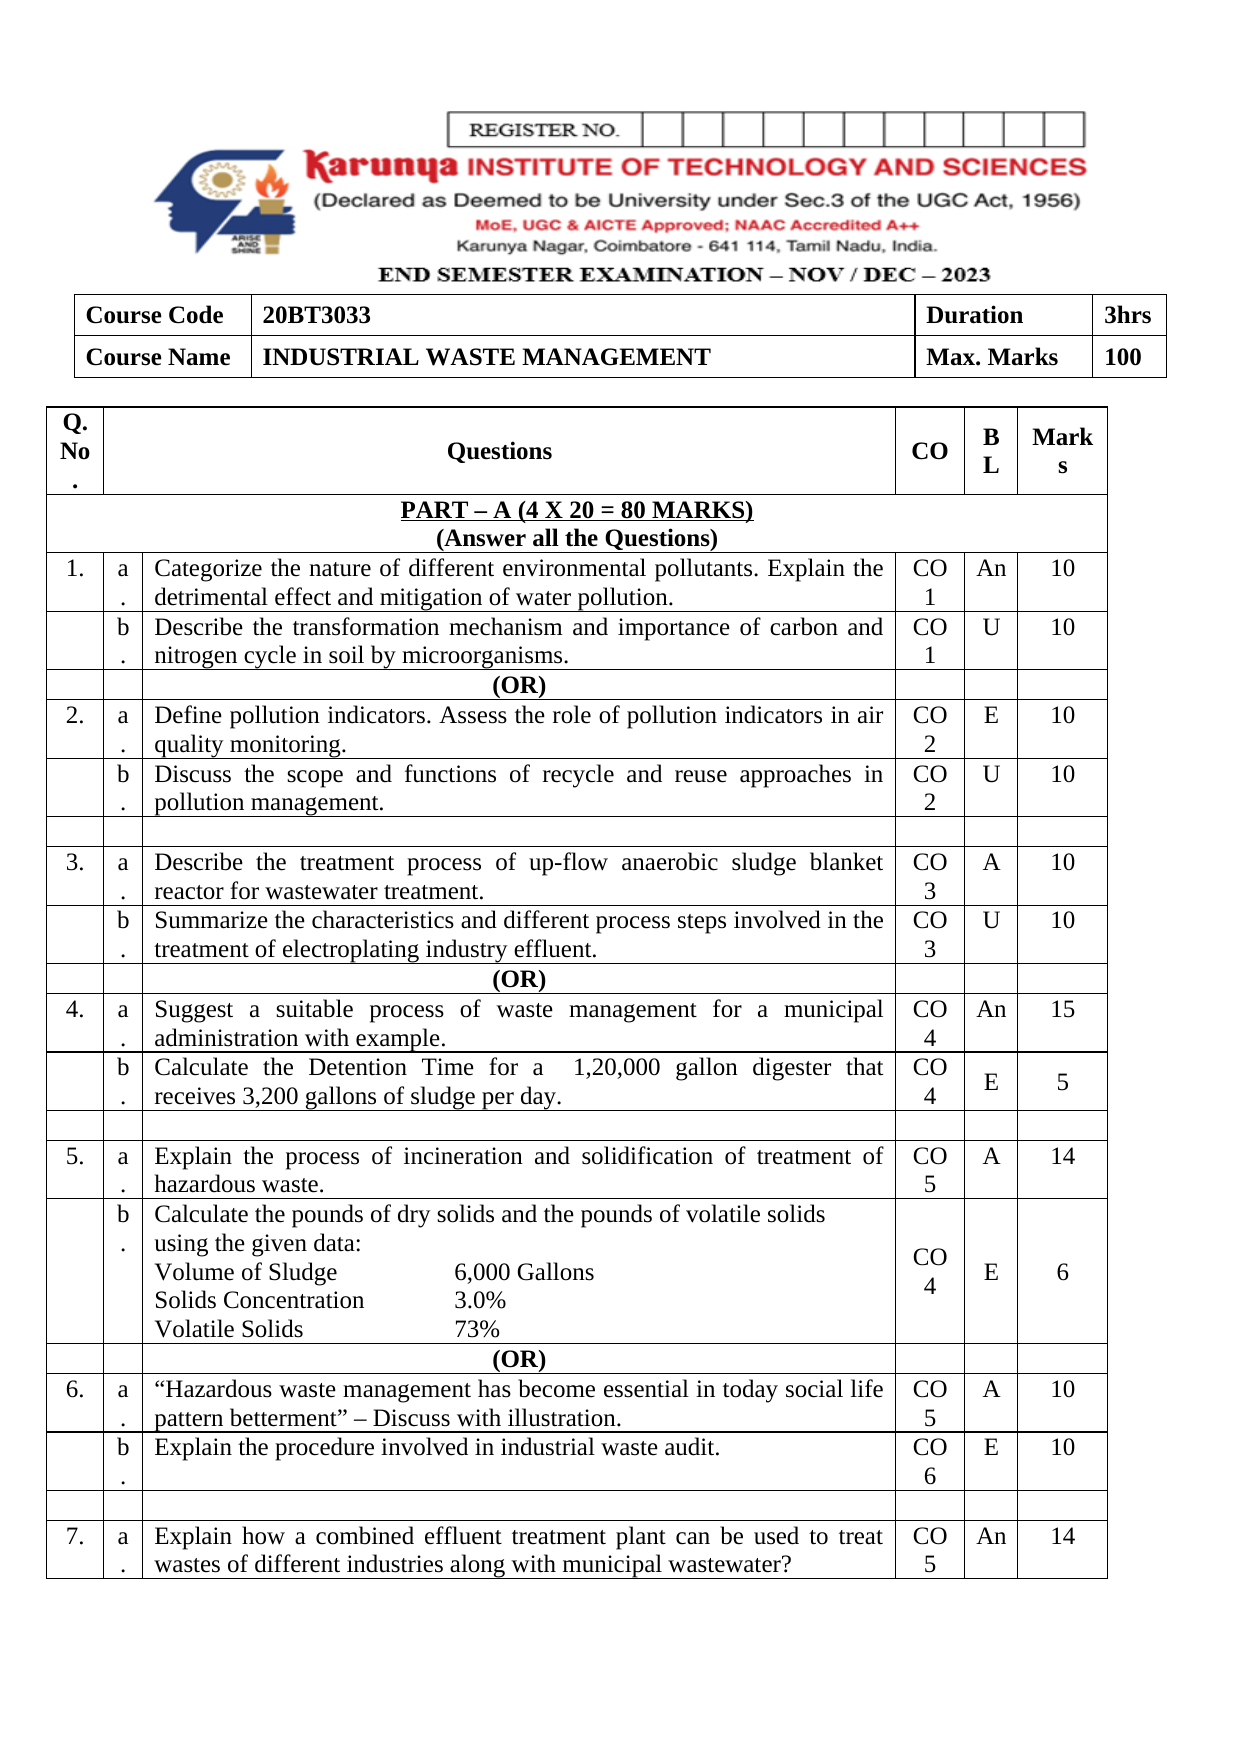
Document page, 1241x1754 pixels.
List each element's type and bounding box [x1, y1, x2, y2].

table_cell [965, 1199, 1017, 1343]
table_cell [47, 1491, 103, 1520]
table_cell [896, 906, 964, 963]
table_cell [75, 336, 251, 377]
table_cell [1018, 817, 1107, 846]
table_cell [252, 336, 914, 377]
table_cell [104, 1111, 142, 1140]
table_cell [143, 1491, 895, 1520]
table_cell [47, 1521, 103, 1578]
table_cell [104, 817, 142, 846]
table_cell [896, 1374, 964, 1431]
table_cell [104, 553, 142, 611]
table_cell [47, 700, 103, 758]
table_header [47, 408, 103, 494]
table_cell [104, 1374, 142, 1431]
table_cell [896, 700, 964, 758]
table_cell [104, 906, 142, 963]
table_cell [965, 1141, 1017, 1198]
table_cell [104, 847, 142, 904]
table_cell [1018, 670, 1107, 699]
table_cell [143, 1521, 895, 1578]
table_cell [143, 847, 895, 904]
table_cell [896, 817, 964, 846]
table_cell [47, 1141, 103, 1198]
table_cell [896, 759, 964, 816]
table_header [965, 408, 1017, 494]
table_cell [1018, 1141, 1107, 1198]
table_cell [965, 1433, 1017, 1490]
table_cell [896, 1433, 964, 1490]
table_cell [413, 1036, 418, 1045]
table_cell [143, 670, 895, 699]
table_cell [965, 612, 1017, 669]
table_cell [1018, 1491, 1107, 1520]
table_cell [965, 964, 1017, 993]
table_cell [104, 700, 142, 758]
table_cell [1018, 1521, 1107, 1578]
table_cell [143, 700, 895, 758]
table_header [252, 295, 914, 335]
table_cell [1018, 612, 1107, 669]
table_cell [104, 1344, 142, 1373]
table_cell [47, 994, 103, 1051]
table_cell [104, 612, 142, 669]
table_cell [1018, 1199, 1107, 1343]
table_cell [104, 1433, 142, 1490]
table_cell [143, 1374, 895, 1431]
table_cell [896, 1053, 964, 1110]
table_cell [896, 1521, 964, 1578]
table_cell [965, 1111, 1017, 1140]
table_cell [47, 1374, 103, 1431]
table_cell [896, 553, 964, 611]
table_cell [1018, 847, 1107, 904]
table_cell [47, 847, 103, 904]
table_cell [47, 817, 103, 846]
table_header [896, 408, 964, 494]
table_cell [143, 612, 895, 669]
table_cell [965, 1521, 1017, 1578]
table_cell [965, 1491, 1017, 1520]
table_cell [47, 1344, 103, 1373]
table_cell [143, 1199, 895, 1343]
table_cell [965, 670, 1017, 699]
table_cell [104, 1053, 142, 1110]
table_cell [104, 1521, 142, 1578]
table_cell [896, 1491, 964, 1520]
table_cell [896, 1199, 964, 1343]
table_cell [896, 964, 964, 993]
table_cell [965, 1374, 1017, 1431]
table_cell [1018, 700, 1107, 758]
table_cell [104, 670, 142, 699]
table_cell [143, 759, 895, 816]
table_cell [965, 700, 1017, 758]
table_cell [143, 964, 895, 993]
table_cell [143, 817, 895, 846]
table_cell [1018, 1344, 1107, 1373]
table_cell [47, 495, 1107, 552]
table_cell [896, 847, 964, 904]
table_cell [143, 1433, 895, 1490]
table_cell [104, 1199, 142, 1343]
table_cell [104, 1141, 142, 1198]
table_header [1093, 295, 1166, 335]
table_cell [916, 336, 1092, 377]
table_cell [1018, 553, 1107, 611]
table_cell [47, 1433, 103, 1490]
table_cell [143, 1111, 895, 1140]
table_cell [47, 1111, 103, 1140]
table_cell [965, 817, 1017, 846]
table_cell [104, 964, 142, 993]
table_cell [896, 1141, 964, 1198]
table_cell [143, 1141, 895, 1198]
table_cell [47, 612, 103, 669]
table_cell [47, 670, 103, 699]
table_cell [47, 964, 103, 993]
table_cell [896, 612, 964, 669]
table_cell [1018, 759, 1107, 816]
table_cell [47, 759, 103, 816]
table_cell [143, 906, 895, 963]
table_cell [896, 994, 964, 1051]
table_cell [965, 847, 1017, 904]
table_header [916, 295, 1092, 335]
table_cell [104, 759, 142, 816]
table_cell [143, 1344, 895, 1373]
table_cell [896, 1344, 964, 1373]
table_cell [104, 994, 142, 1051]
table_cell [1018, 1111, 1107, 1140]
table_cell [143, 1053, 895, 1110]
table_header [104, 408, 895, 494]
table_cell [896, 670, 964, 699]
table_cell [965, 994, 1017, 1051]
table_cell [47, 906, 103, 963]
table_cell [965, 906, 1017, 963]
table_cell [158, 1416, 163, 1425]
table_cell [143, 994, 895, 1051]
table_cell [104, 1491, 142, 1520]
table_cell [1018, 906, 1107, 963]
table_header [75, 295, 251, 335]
picture [150, 89, 1091, 294]
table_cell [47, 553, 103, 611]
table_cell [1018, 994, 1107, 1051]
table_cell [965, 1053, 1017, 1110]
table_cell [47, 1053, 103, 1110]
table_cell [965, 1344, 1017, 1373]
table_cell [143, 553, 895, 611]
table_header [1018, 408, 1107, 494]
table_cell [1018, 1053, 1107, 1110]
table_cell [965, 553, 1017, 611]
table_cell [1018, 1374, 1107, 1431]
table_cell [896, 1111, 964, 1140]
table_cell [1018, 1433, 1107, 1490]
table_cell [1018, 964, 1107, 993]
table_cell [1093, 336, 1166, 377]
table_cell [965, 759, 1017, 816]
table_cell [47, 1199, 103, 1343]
